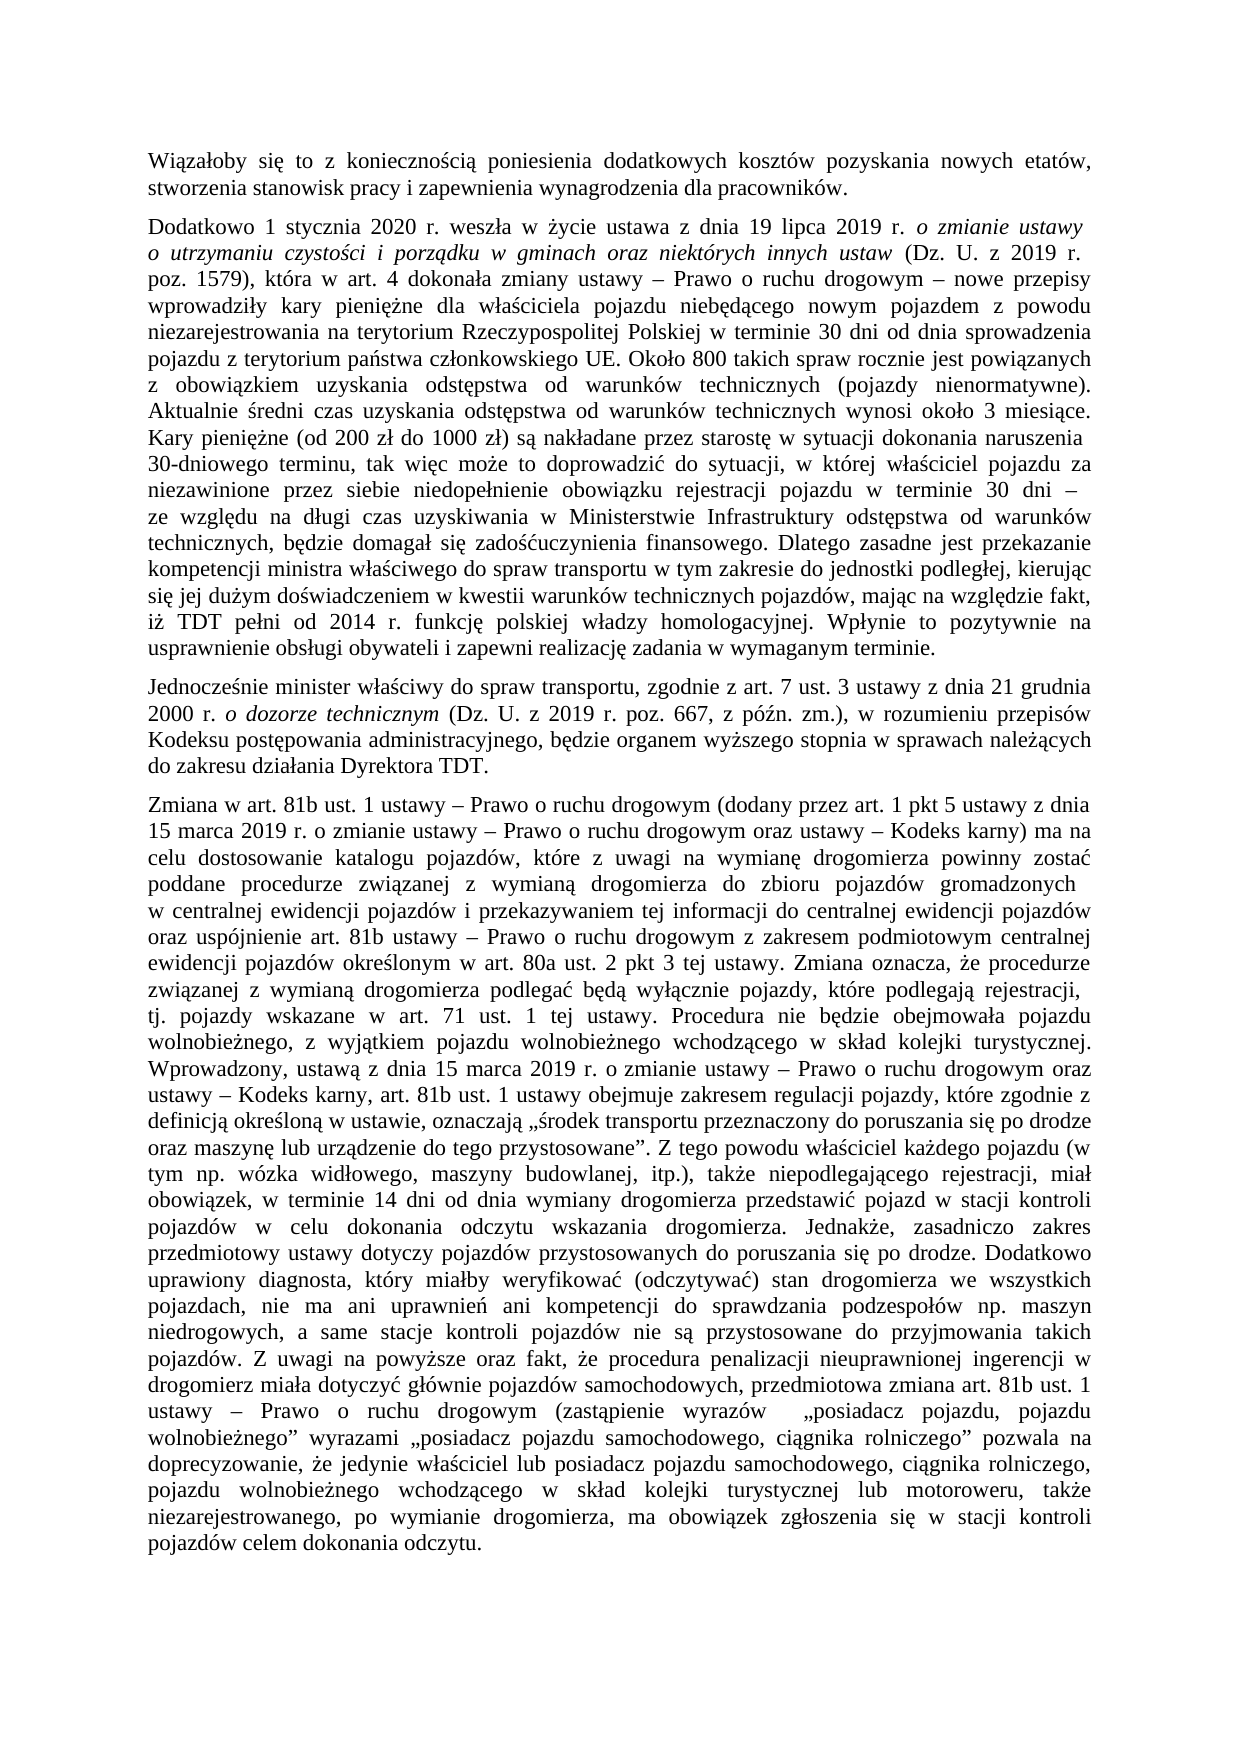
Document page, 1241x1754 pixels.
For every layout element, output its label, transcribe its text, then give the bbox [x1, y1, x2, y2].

text Dodatkowo 1 stycznia 2020 r. weszła w życie ustawa z dnia 19 lipca 2019 r. o zmianie ustawy o utrzymaniu czystości i porządku w gminach oraz niektórych innych ustaw (Dz. U. z 2019 r. poz. 1579), która w art. 4 dokonała zmiany ustawy – Prawo o ruchu drogowym – nowe przepisy wprowadziły kary pieniężne dla właściciela pojazdu niebędącego nowym pojazdem z powodu niezarejestrowania na terytorium Rzeczypospolitej Polskiej w terminie 30 dni od dnia sprowadzenia pojazdu z terytorium państwa członkowskiego UE. Około 800 takich spraw rocznie jest powiązanych z obowiązkiem uzyskania odstępstwa od warunków technicznych (pojazdy nienormatywne). Aktualnie średni czas uzyskania odstępstwa od warunków technicznych wynosi około 3 miesiące. Kary pieniężne (od 200 zł do 1000 zł) są nakładane przez starostę w sytuacji dokonania naruszenia 30-dniowego terminu, tak więc może to doprowadzić do sytuacji, w której właściciel pojazdu za niezawinione przez siebie niedopełnienie obowiązku rejestracji pojazdu w terminie 30 dni – ze względu na długi czas uzyskiwania w Ministerstwie Infrastruktury odstępstwa od warunków technicznych, będzie domagał się zadośćuczynienia finansowego. Dlatego zasadne jest przekazanie kompetencji ministra właściwego do spraw transportu w tym zakresie do jednostki podległej, kierując się jej dużym doświadczeniem w kwestii warunków technicznych pojazdów, mając na względzie fakt, iż TDT pełni od 2014 r. funkcję polskiej władzy homologacyjnej. Wpłynie to pozytywnie na usprawnienie obsługi obywateli i zapewni realizację zadania w wymaganym terminie. [148, 213, 1093, 661]
text Jednocześnie minister właściwy do spraw transportu, zgodnie z art. 7 ust. 3 ustawy z dnia 21 grudnia 2000 r. o dozorze technicznym (Dz. U. z 2019 r. poz. 667, z późn. zm.), w rozumieniu przepisów Kodeksu postępowania administracyjnego, będzie organem wyższego stopnia w sprawach należących do zakresu działania Dyrektora TDT. [148, 673, 1093, 779]
text Zmiana w art. 81b ust. 1 ustawy – Prawo o ruchu drogowym (dodany przez art. 1 pkt 5 ustawy z dnia 15 marca 2019 r. o zmianie ustawy – Prawo o ruchu drogowym oraz ustawy – Kodeks karny) ma na celu dostosowanie katalogu pojazdów, które z uwagi na wymianę drogomierza powinny zostać poddane procedurze związanej z wymianą drogomierza do zbioru pojazdów gromadzonych w centralnej ewidencji pojazdów i przekazywaniem tej informacji do centralnej ewidencji pojazdów oraz uspójnienie art. 81b ustawy – Prawo o ruchu drogowym z zakresem podmiotowym centralnej ewidencji pojazdów określonym w art. 80a ust. 2 pkt 3 tej ustawy. Zmiana oznacza, że procedurze związanej z wymianą drogomierza podlegać będą wyłącznie pojazdy, które podlegają rejestracji, tj. pojazdy wskazane w art. 71 ust. 1 tej ustawy. Procedura nie będzie obejmowała pojazdu wolnobieżnego, z wyjątkiem pojazdu wolnobieżnego wchodzącego w skład kolejki turystycznej. Wprowadzony, ustawą z dnia 15 marca 2019 r. o zmianie ustawy – Prawo o ruchu drogowym oraz ustawy – Kodeks karny, art. 81b ust. 1 ustawy obejmuje zakresem regulacji pojazdy, które zgodnie z definicją określoną w ustawie, oznaczają „środek transportu przeznaczony do poruszania się po drodze oraz maszynę lub urządzenie do tego przystosowane”. Z tego powodu właściciel każdego pojazdu (w tym np. wózka widłowego, maszyny budowlanej, itp.), także niepodlegającego rejestracji, miał obowiązek, w terminie 14 dni od dnia wymiany drogomierza przedstawić pojazd w stacji kontroli pojazdów w celu dokonania odczytu wskazania drogomierza. Jednakże, zasadniczo zakres przedmiotowy ustawy dotyczy pojazdów przystosowanych do poruszania się po drodze. Dodatkowo uprawiony diagnosta, który miałby weryfikować (odczytywać) stan drogomierza we wszystkich pojazdach, nie ma ani uprawnień ani kompetencji do sprawdzania podzespołów np. maszyn niedrogowych, a same stacje kontroli pojazdów nie są przystosowane do przyjmowania takich pojazdów. Z uwagi na powyższe oraz fakt, że procedura penalizacji nieuprawnionej ingerencji w drogomierz miała dotyczyć głównie pojazdów samochodowych, przedmiotowa zmiana art. 81b ust. 1 ustawy – Prawo o ruchu drogowym (zastąpienie wyrazów „posiadacz pojazdu, pojazdu wolnobieżnego” wyrazami „posiadacz pojazdu samochodowego, ciągnika rolniczego” pozwala na doprecyzowanie, że jedynie właściciel lub posiadacz pojazdu samochodowego, ciągnika rolniczego, pojazdu wolnobieżnego wchodzącego w skład kolejki turystycznej lub motoroweru, także niezarejestrowanego, po wymianie drogomierza, ma obowiązek zgłoszenia się w stacji kontroli pojazdów celem dokonania odczytu. [148, 791, 1093, 1556]
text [148, 148, 1093, 200]
